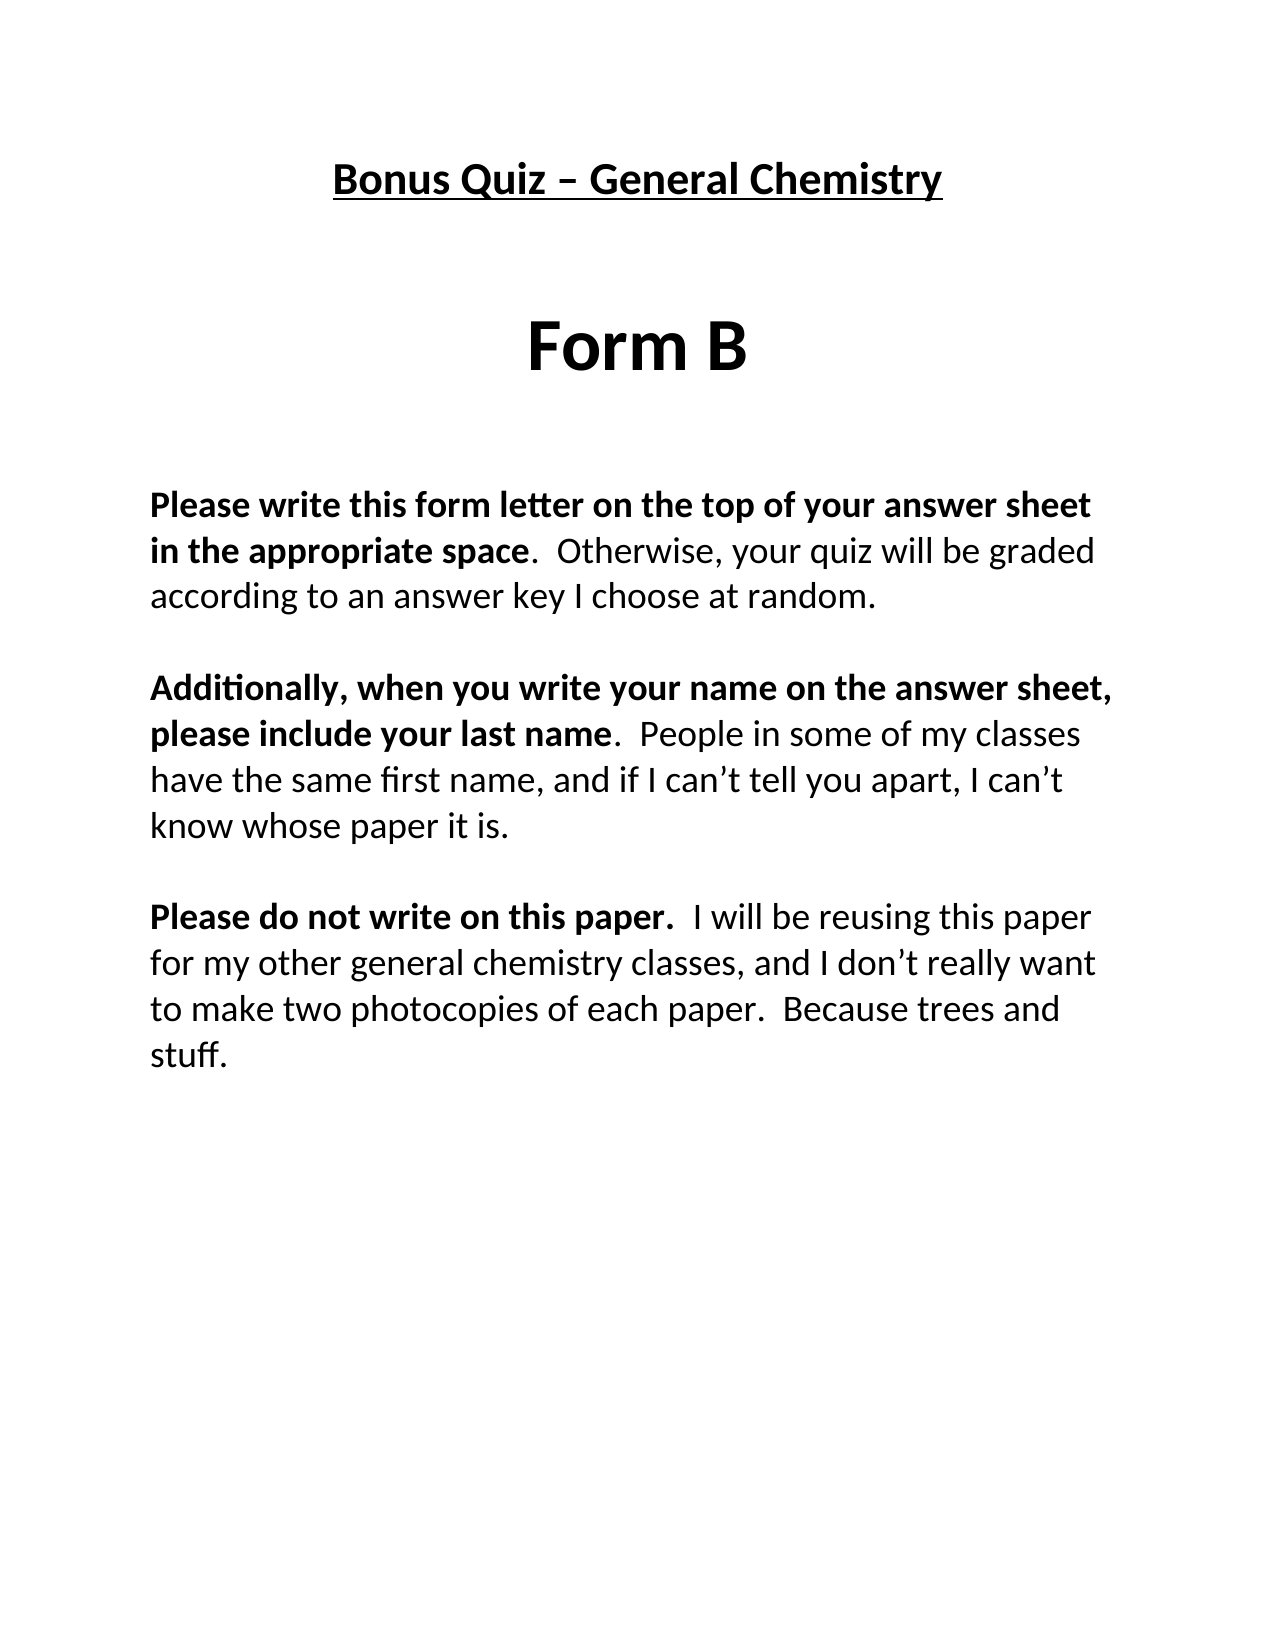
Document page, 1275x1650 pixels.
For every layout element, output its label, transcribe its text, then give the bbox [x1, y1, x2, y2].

text Please write this form letter on the top of your answer sheet in the appropriate space. Otherwise, your quiz will be graded according to an answer key I choose at random. [150, 481, 1125, 618]
text Please do not write on this paper. I will be reusing this paper for my other general chemistry classes, and I don’t really want to make two photocopies of each paper. Because trees and stuff. [150, 893, 1125, 1077]
text Additionally, when you write your name on the answer sheet, please include your last name. People in some of my classes have the same first name, and if I can’t tell you apart, I can’t know whose paper it is. [150, 664, 1125, 847]
text Form B [150, 298, 1125, 389]
text Bonus Quiz – General Chemistry [150, 150, 1125, 206]
